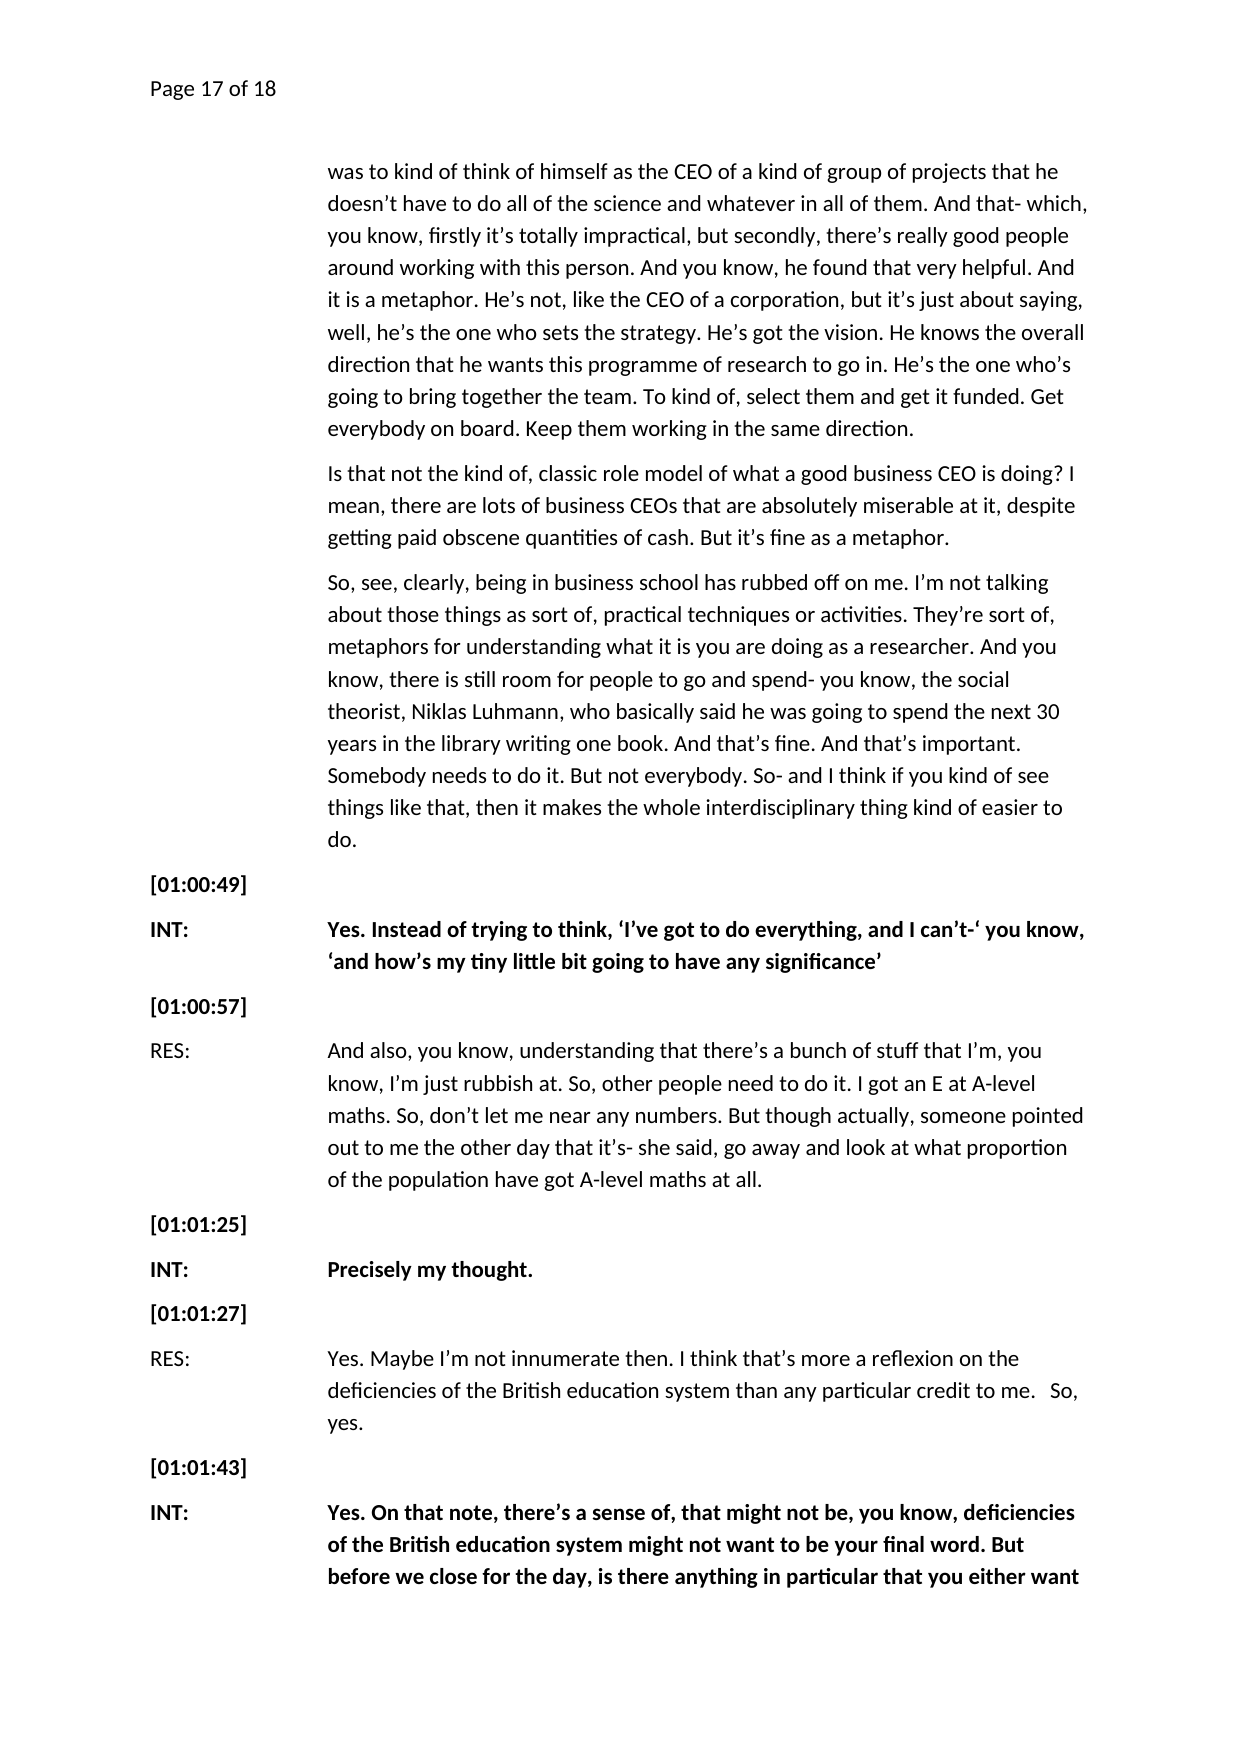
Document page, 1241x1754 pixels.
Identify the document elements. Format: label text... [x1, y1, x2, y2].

text Is that not the kind of, classic role model of what a good business CEO is doing? I mean, there are lots of business CEOs that are absolutely miserable at it, despite getting paid obscene quantities of cash. But it’s fine as a metaphor. [150, 459, 1090, 551]
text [150, 1498, 1090, 1590]
text RES: And also, you know, understanding that there’s a bunch of stuff that I’m, you know, I’m just rubbish at. So, other people need to do it. I got an E at A-level maths. So, don’t let me near any numbers. But though actually, someone pointed out to me the other day that it’s- she said, go away and look at what proportion of the population have got A-level maths at all. [150, 1037, 1090, 1193]
text [01:01:25] [150, 1210, 1090, 1238]
text INT: Yes. Instead of trying to think, ‘I’ve got to do everything, and I can’t-‘ you know, ‘and how’s my tiny little bit going to have any significance’ [150, 915, 1090, 975]
text [01:00:49] [150, 870, 1090, 898]
text So, see, clearly, being in business school has rubbed off on me. I’m not talking about those things as sort of, practical techniques or activities. They’re sort of, metaphors for understanding what it is you are doing as a researcher. And you know, there is still room for people to go and spend- you know, the social theorist, Niklas Luhmann, who basically said he was going to spend the next 30 years in the library writing one book. And that’s fine. And that’s important. Somebody needs to do it. But not everybody. So- and I think if you kind of see things like that, then it makes the whole interdisciplinary thing kind of easier to do. [150, 568, 1090, 854]
text [01:01:43] [150, 1453, 1090, 1481]
text [01:01:27] [150, 1299, 1090, 1327]
text [01:00:57] [150, 992, 1090, 1020]
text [150, 157, 1090, 442]
text INT: Precisely my thought. [150, 1255, 1090, 1283]
text RES: Yes. Maybe I’m not innumerate then. I think that’s more a reflexion on the deficiencies of the British education system than any particular credit to me. So, yes. [150, 1344, 1090, 1436]
